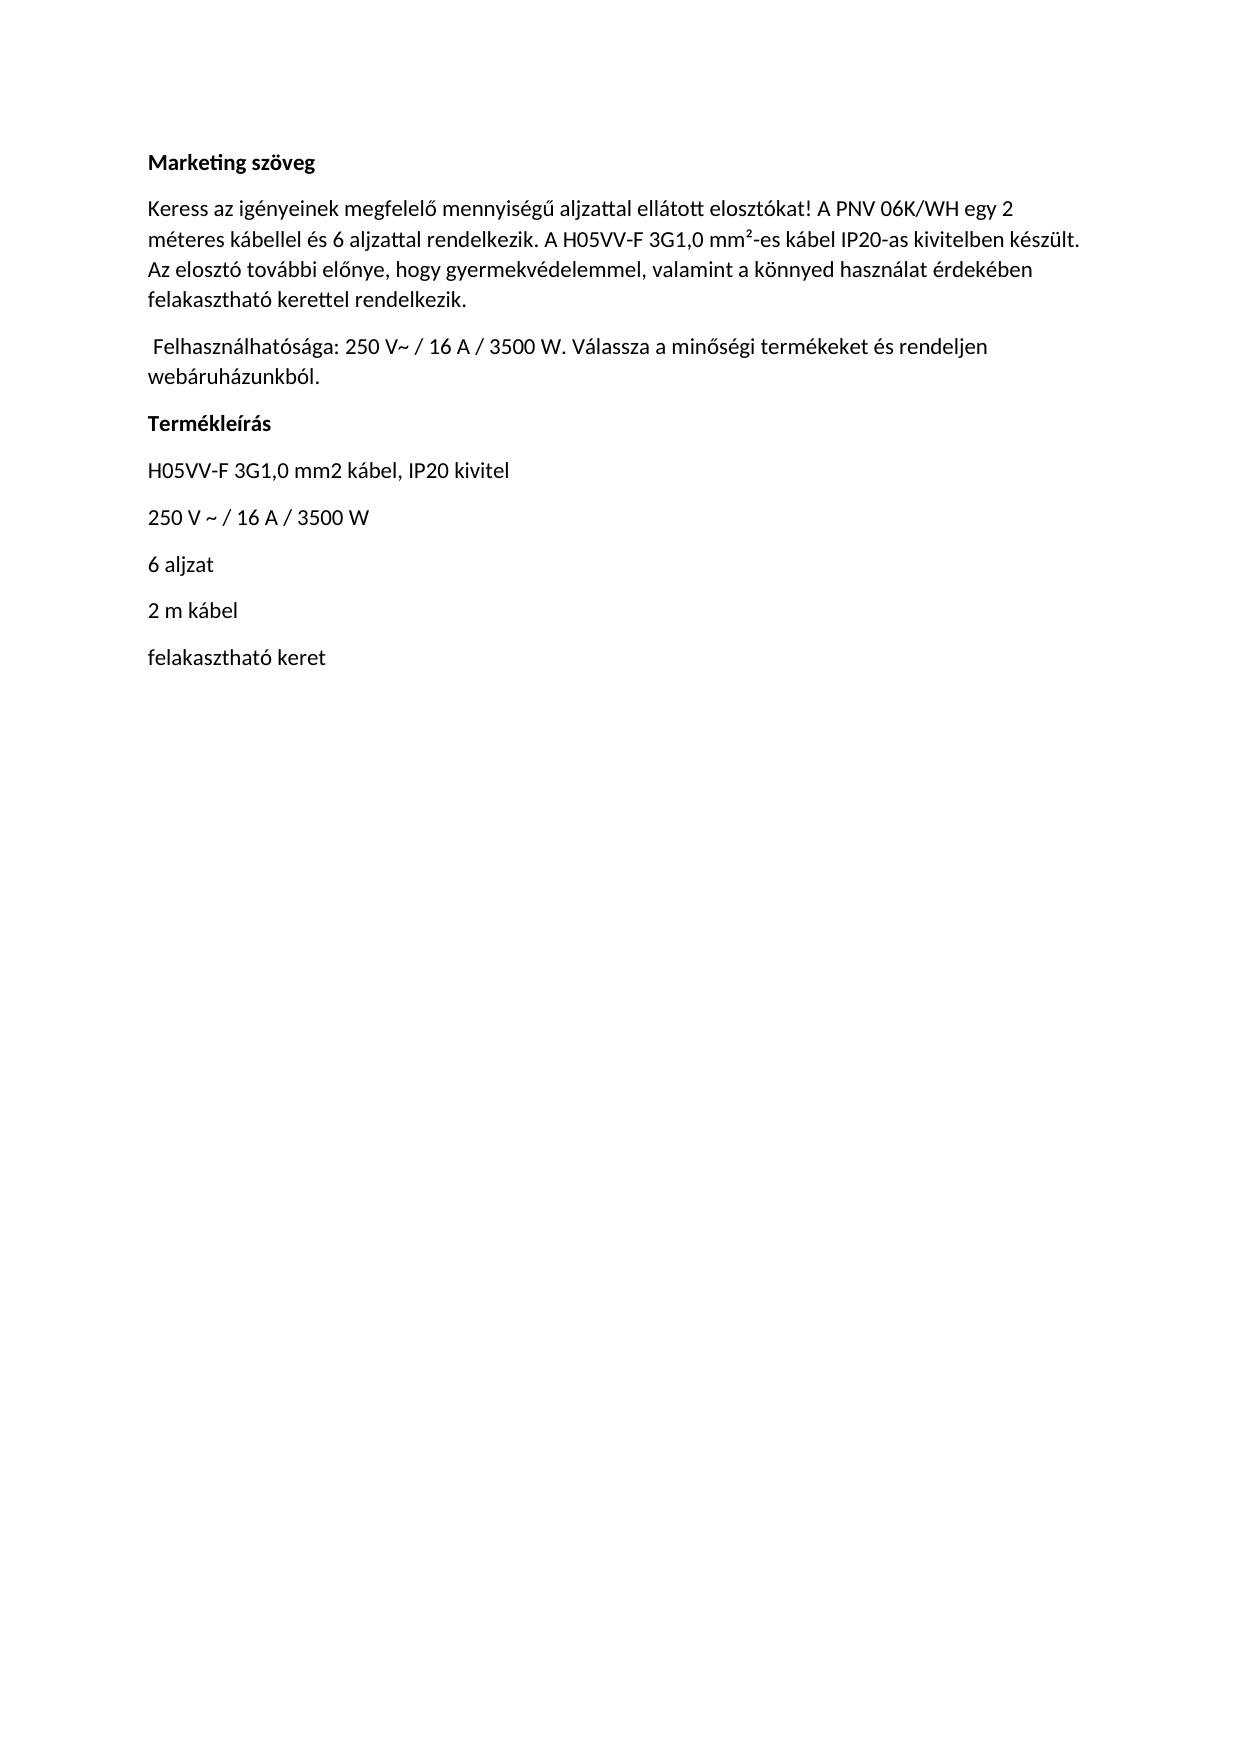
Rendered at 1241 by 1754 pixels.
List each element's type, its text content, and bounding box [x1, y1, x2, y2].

text 250 V ~ / 16 A / 3500 W [148, 503, 1093, 531]
text H05VV-F 3G1,0 mm2 kábel, IP20 kivitel [148, 456, 1093, 484]
text Keress az igényeinek megfelelő mennyiségű aljzattal ellátott elosztókat! A PNV 06K/WH egy 2 méteres kábellel és 6 aljzattal rendelkezik. A H05VV-F 3G1,0 mm²-es kábel IP20-as kivitelben készült. Az elosztó további előnye, hogy gyermekvédelemmel, valamint a könnyed használat érdekében felakasztható kerettel rendelkezik. [148, 194, 1093, 313]
text 2 m kábel [148, 597, 1093, 624]
text felakasztható keret [148, 643, 1093, 671]
text Marketing szöveg [148, 148, 1093, 176]
text 6 aljzat [148, 550, 1093, 578]
text Felhasználhatósága: 250 V~ / 16 A / 3500 W. Válassza a minőségi termékeket és rendeljen webáruházunkból. [148, 332, 1093, 390]
text Termékleírás [148, 409, 1093, 437]
